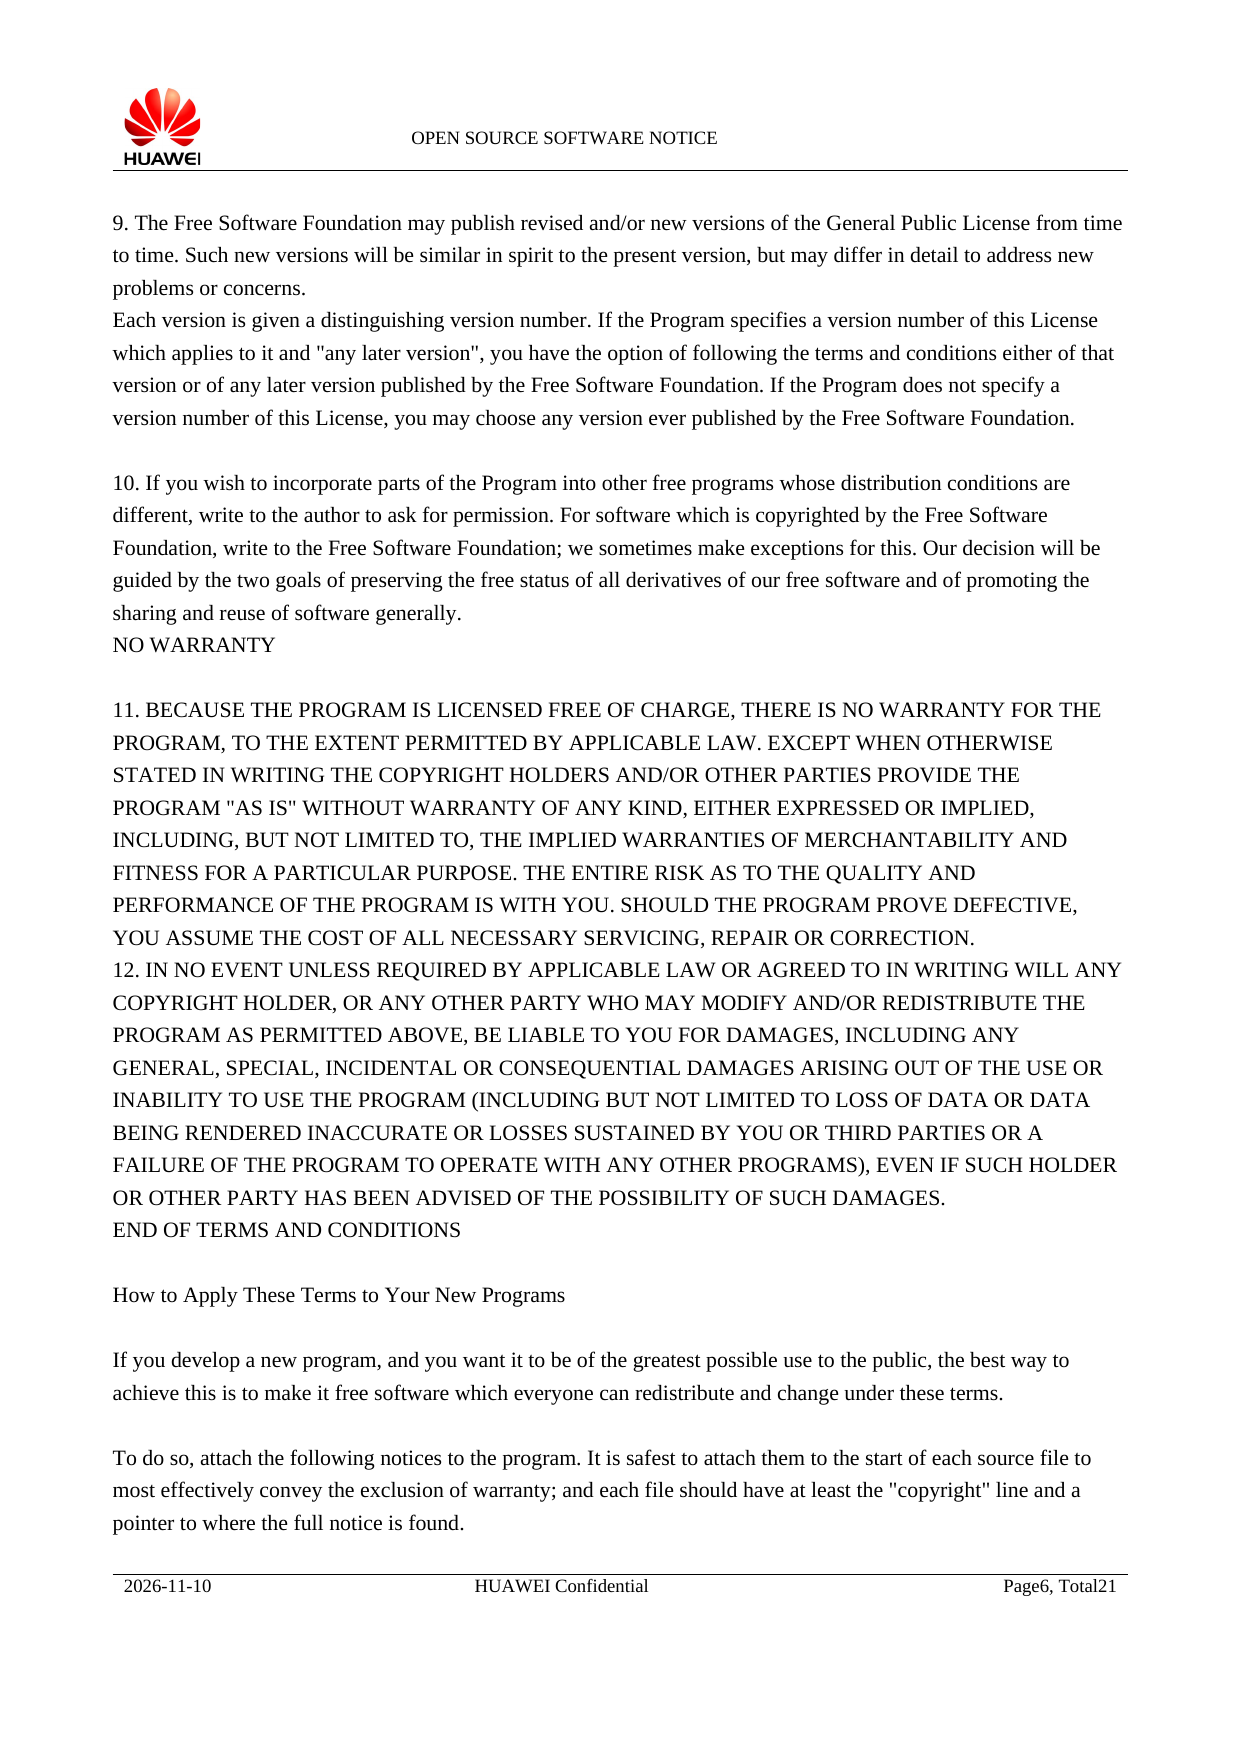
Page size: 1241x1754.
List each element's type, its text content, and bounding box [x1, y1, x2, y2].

text NO WARRANTY [112, 629, 1128, 661]
text If you develop a new program, and you want it to be of the greatest possible use to the public, the best way to achieve this is to make it free software which everyone can redistribute and change under these terms. [112, 1344, 1128, 1409]
text 10. If you wish to incorporate parts of the Program into other free programs whose distribution conditions are different, write to the author to ask for permission. For software which is copyrighted by the Free Software Foundation, write to the Free Software Foundation; we sometimes make exceptions for this. Our decision will be guided by the two goals of preserving the free status of all derivatives of our free software and of promoting the sharing and reuse of software generally. [112, 466, 1128, 629]
text To do so, attach the following notices to the program. It is safest to attach them to the start of each source file to most effectively convey the exclusion of warranty; and each file should have at least the "copyright" line and a pointer to where the full notice is found. [112, 1441, 1128, 1539]
text How to Apply These Terms to Your New Programs [112, 1279, 1128, 1311]
text Each version is given a distinguishing version number. If the Program specifies a version number of this License which applies to it and "any later version", you have the option of following the terms and conditions either of that version or of any later version published by the Free Software Foundation. If the Program does not specify a version number of this License, you may choose any version ever published by the Free Software Foundation. [112, 304, 1128, 434]
text 9. The Free Software Foundation may publish revised and/or new versions of the General Public License from time to time. Such new versions will be similar in spirit to the present version, but may differ in detail to address new problems or concerns. [112, 206, 1128, 304]
picture [124, 88, 201, 165]
text 11. BECAUSE THE PROGRAM IS LICENSED FREE OF CHARGE, THERE IS NO WARRANTY FOR THE PROGRAM, TO THE EXTENT PERMITTED BY APPLICABLE LAW. EXCEPT WHEN OTHERWISE STATED IN WRITING THE COPYRIGHT HOLDERS AND/OR OTHER PARTIES PROVIDE THE PROGRAM "AS IS" WITHOUT WARRANTY OF ANY KIND, EITHER EXPRESSED OR IMPLIED, INCLUDING, BUT NOT LIMITED TO, THE IMPLIED WARRANTIES OF MERCHANTABILITY AND FITNESS FOR A PARTICULAR PURPOSE. THE ENTIRE RISK AS TO THE QUALITY AND PERFORMANCE OF THE PROGRAM IS WITH YOU. SHOULD THE PROGRAM PROVE DEFECTIVE, YOU ASSUME THE COST OF ALL NECESSARY SERVICING, REPAIR OR CORRECTION. [112, 694, 1128, 954]
text 12. IN NO EVENT UNLESS REQUIRED BY APPLICABLE LAW OR AGREED TO IN WRITING WILL ANY COPYRIGHT HOLDER, OR ANY OTHER PARTY WHO MAY MODIFY AND/OR REDISTRIBUTE THE PROGRAM AS PERMITTED ABOVE, BE LIABLE TO YOU FOR DAMAGES, INCLUDING ANY GENERAL, SPECIAL, INCIDENTAL OR CONSEQUENTIAL DAMAGES ARISING OUT OF THE USE OR INABILITY TO USE THE PROGRAM (INCLUDING BUT NOT LIMITED TO LOSS OF DATA OR DATA BEING RENDERED INACCURATE OR LOSSES SUSTAINED BY YOU OR THIRD PARTIES OR A FAILURE OF THE PROGRAM TO OPERATE WITH ANY OTHER PROGRAMS), EVEN IF SUCH HOLDER OR OTHER PARTY HAS BEEN ADVISED OF THE POSSIBILITY OF SUCH DAMAGES. [112, 954, 1128, 1214]
text END OF TERMS AND CONDITIONS [112, 1214, 1128, 1246]
